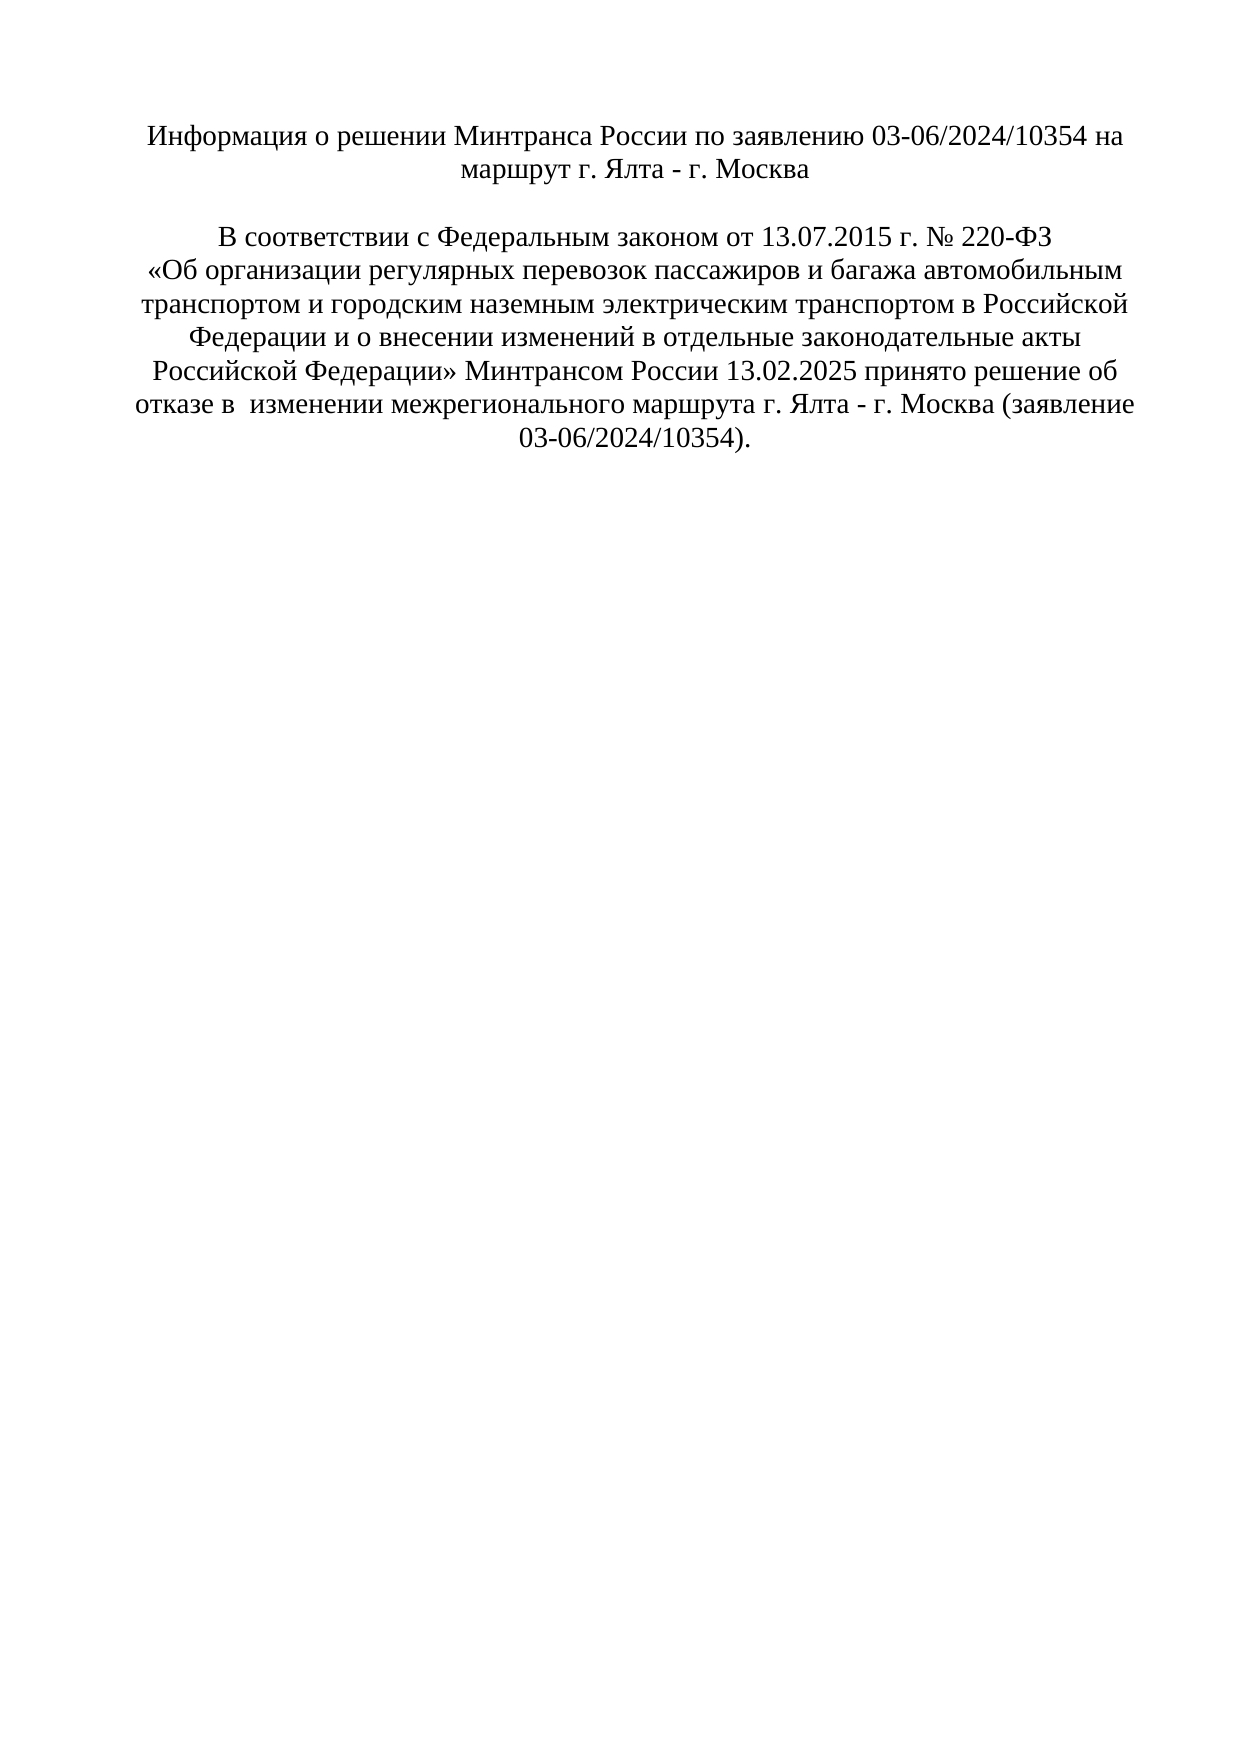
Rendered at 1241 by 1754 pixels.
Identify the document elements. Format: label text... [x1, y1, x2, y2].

text Информация о решении Минтранса России по заявлению 03-06/2024/10354 на маршрут г. Ялта - г. Москва [118, 118, 1152, 185]
text В соответствии с Федеральным законом от 13.07.2015 г. № 220-ФЗ «Об организации регулярных перевозок пассажиров и багажа автомобильным транспортом и городским наземным электрическим транспортом в Российской Федерации и о внесении изменений в отдельные законодательные акты Российской Федерации» Минтрансом России 13.02.2025 принято решение об отказе в изменении межрегионального маршрута г. Ялта - г. Москва (заявление 03-06/2024/10354). [118, 219, 1152, 453]
